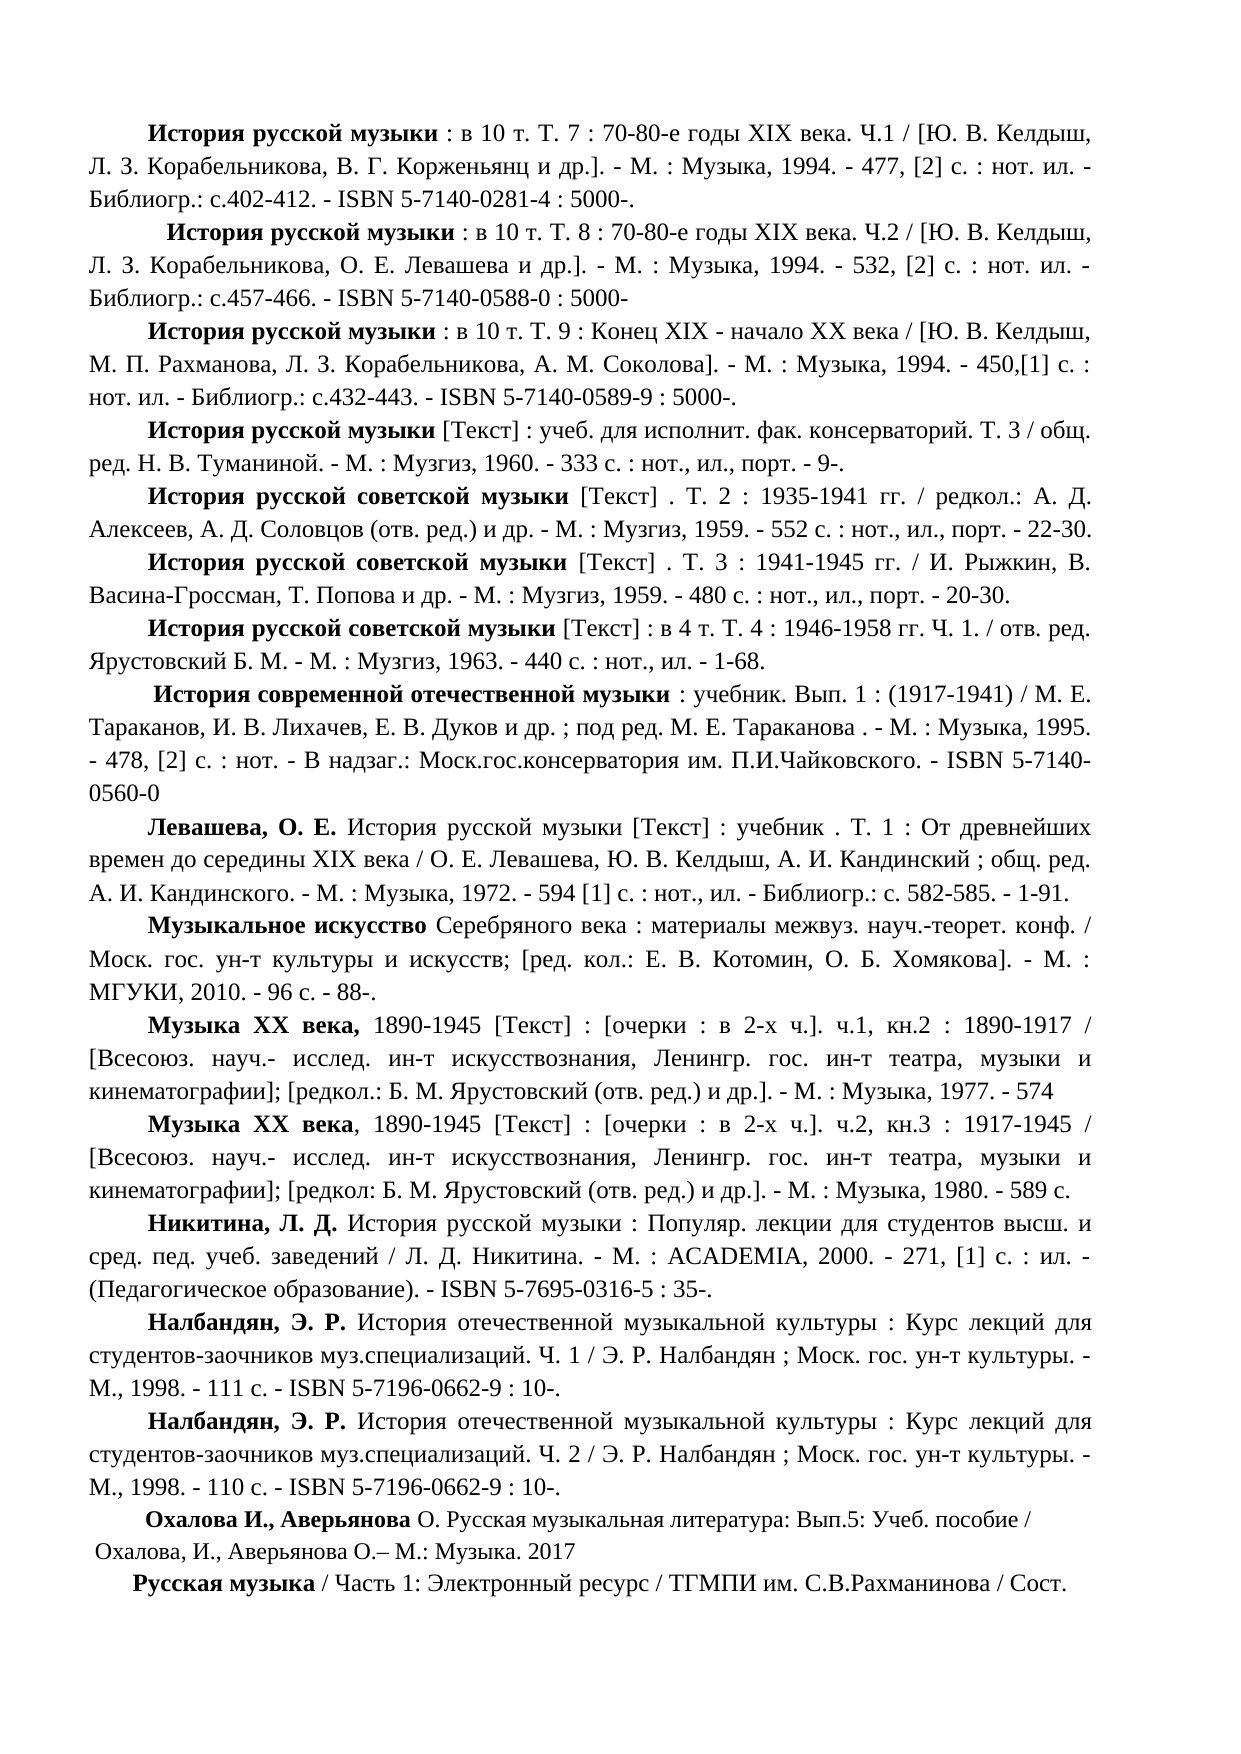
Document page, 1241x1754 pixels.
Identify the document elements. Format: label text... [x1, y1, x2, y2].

text Музыка ХХ века, 1890-1945 [Текст] : [очерки : в 2-х ч.]. ч.1, кн.2 : 1890-1917 / [Всесоюз. науч.- исслед. ин-т искусствознания, Ленингр. гос. ин-т театра, музыки и кинематографии]; [редкол.: Б. М. Ярустовский (отв. ред.) и др.]. - М. : Музыка, 1977. - 574 [89, 1010, 1092, 1104]
text История русской советской музыки [Текст] . Т. 2 : 1935-1941 гг. / редкол.: А. Д. Алексеев, А. Д. Соловцов (отв. ред.) и др. - М. : Музгиз, 1959. - 552 с. : нот., ил., порт. - 22-30. [89, 481, 1092, 543]
text История современной отечественной музыки : учебник. Вып. 1 : (1917-1941) / М. Е. Тараканов, И. В. Лихачев, Е. В. Дуков и др. ; под ред. М. Е. Тараканова . - М. : Музыка, 1995. - 478, [2] с. : нот. - В надзаг.: Моск.гос.консерватория им. П.И.Чайковского. - ISBN 5-7140-0560-0 [89, 679, 1092, 807]
text История русской советской музыки [Текст] . Т. 3 : 1941-1945 гг. / И. Рыжкин, В. Васина-Гроссман, Т. Попова и др. - М. : Музгиз, 1959. - 480 с. : нот., ил., порт. - 20-30. [89, 547, 1092, 609]
text История русской музыки : в 10 т. Т. 8 : 70-80-е годы ХIХ века. Ч.2 / [Ю. В. Келдыш, Л. З. Корабельникова, О. Е. Левашева и др.]. - М. : Музыка, 1994. - 532, [2] с. : нот. ил. - Библиогр.: с.457-466. - ISBN 5-7140-0588-0 : 5000- [89, 217, 1092, 312]
text Налбандян, Э. Р. История отечественной музыкальной культуры : Курс лекций для студентов-заочников муз.специализаций. Ч. 1 / Э. Р. Налбандян ; Моск. гос. ун-т культуры. - М., 1998. - 111 с. - ISBN 5-7196-0662-9 : 10-. [89, 1307, 1092, 1402]
text Охалова И., Аверьянова О. Русская музыкальная литература: Вып.5: Учеб. пособие / [89, 1505, 1092, 1533]
text Левашева, О. Е. История русской музыки [Текст] : учебник . Т. 1 : От древнейших времен до середины ХIХ века / О. Е. Левашева, Ю. В. Келдыш, А. И. Кандинский ; общ. ред. А. И. Кандинского. - М. : Музыка, 1972. - 594 [1] с. : нот., ил. - Библиогр.: с. 582-585. - 1-91. [89, 812, 1092, 906]
text Никитина, Л. Д. История русской музыки : Популяр. лекции для студентов высш. и сред. пед. учеб. заведений / Л. Д. Никитина. - М. : ACADEMIA, 2000. - 271, [1] с. : ил. - (Педагогическое образование). - ISBN 5-7695-0316-5 : 35-. [89, 1208, 1092, 1303]
text Налбандян, Э. Р. История отечественной музыкальной культуры : Курс лекций для студентов-заочников муз.специализаций. Ч. 2 / Э. Р. Налбандян ; Моск. гос. ун-т культуры. - М., 1998. - 110 с. - ISBN 5-7196-0662-9 : 10-. [89, 1406, 1092, 1501]
text История русской советской музыки [Текст] : в 4 т. Т. 4 : 1946-1958 гг. Ч. 1. / отв. ред. Ярустовский Б. М. - М. : Музгиз, 1963. - 440 с. : нот., ил. - 1-68. [89, 613, 1092, 675]
text Русская музыка / Часть 1: Электронный ресурс / ТГМПИ им. С.В.Рахманинова / Сост. [89, 1568, 1092, 1597]
text История русской музыки : в 10 т. Т. 7 : 70-80-е годы ХIХ века. Ч.1 / [Ю. В. Келдыш, Л. З. Корабельникова, В. Г. Корженьянц и др.]. - М. : Музыка, 1994. - 477, [2] с. : нот. ил. - Библиогр.: с.402-412. - ISBN 5-7140-0281-4 : 5000-. [89, 118, 1092, 213]
text История русской музыки : в 10 т. Т. 9 : Конец ХIХ - начало ХХ века / [Ю. В. Келдыш, М. П. Рахманова, Л. З. Корабельникова, А. М. Соколова]. - М. : Музыка, 1994. - 450,[1] с. : нот. ил. - Библиогр.: с.432-443. - ISBN 5-7140-0589-9 : 5000-. [89, 316, 1092, 411]
text Музыка ХХ века, 1890-1945 [Текст] : [очерки : в 2-х ч.]. ч.2, кн.3 : 1917-1945 / [Всесоюз. науч.- исслед. ин-т искусствознания, Ленингр. гос. ин-т театра, музыки и кинематографии]; [редкол: Б. М. Ярустовский (отв. ред.) и др.]. - М. : Музыка, 1980. - 589 с. [89, 1109, 1092, 1203]
text История русской музыки [Текст] : учеб. для исполнит. фак. консерваторий. Т. 3 / общ. ред. Н. В. Туманиной. - М. : Музгиз, 1960. - 333 c. : нот., ил., порт. - 9-. [89, 415, 1092, 477]
text Музыкальное искусство Серебряного века : материалы межвуз. науч.-теорет. конф. / Моск. гос. ун-т культуры и искусств; [ред. кол.: Е. В. Котомин, О. Б. Хомякова]. - М. : МГУКИ, 2010. - 96 с. - 88-. [89, 911, 1092, 1005]
text Охалова, И., Аверьянова О.– М.: Музыка. 2017 [89, 1537, 1092, 1564]
